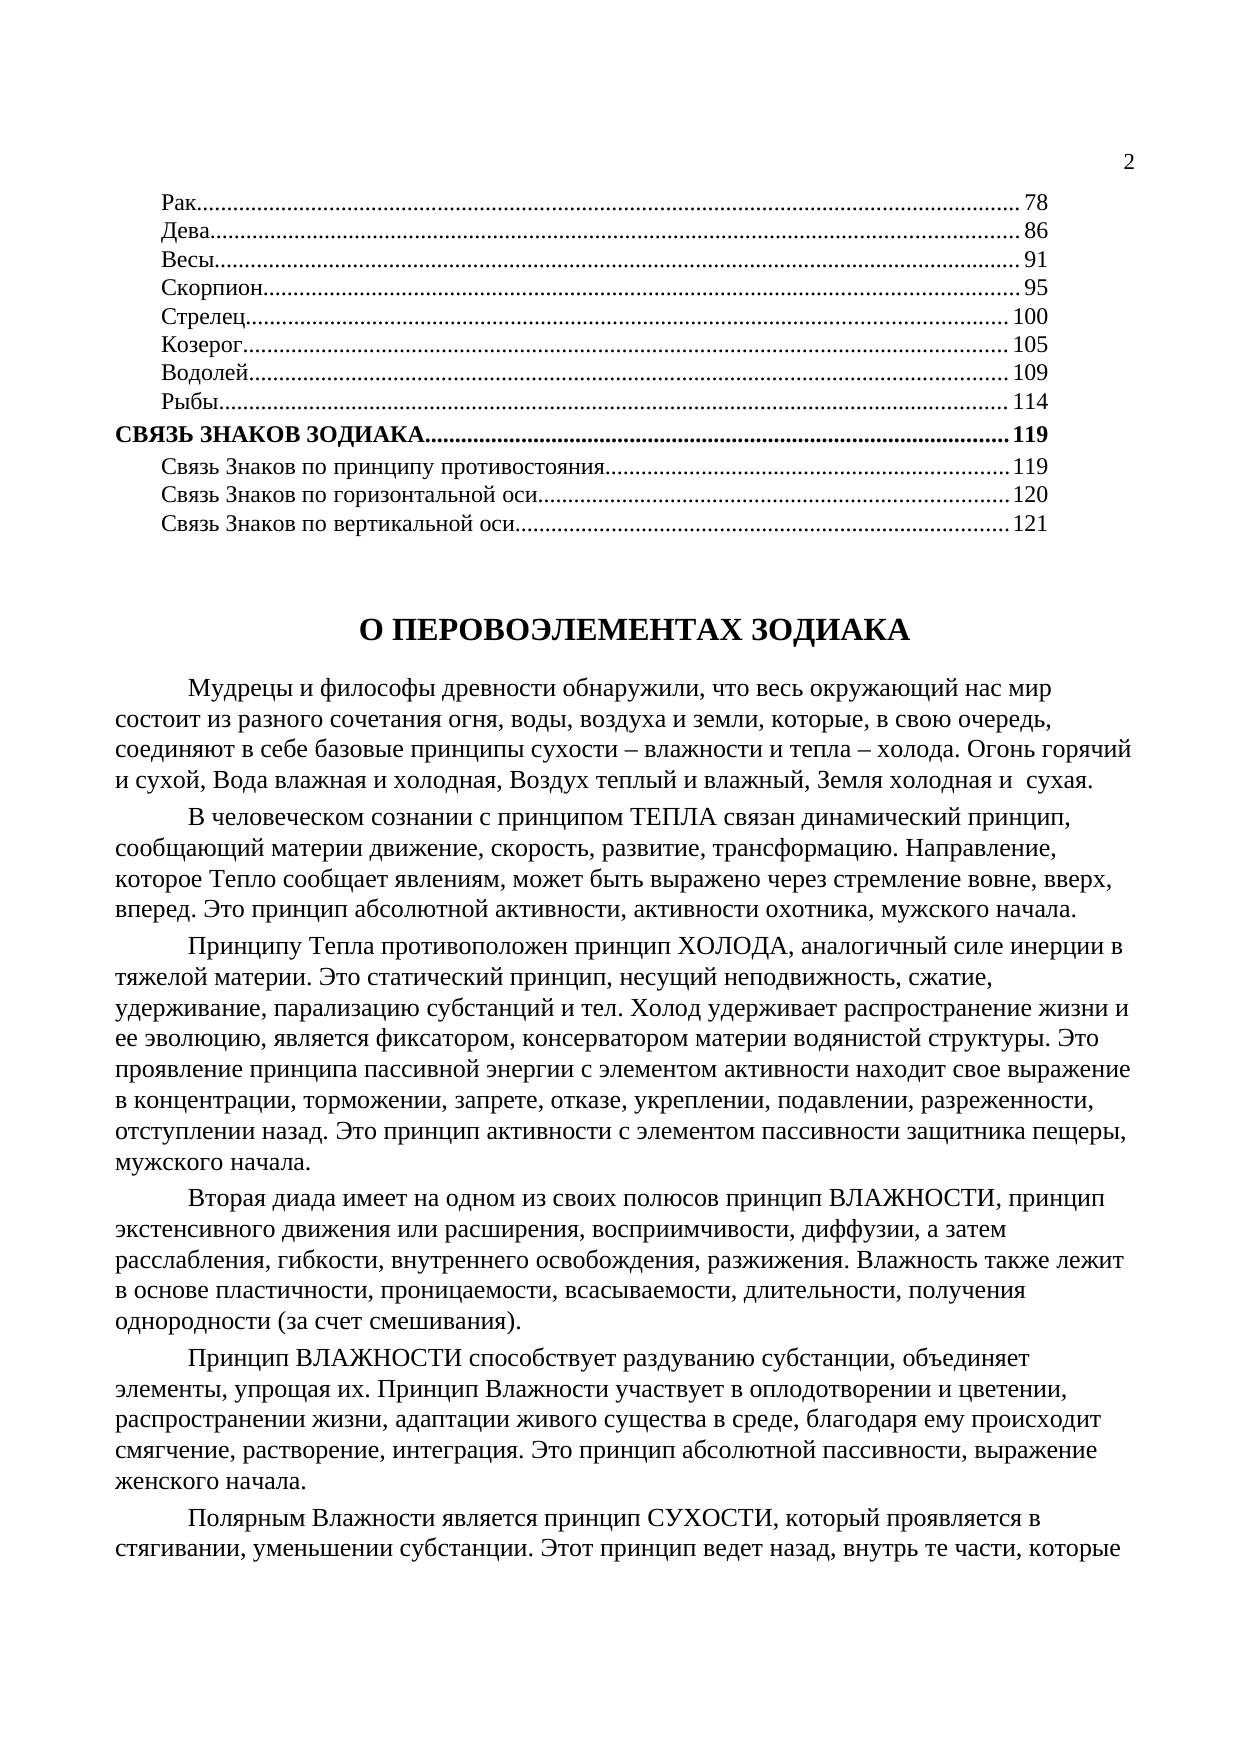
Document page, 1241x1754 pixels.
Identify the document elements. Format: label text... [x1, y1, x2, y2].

text СВЯЗЬ ЗНАКОВ ЗОДИАКА 119 [115, 420, 1165, 447]
text Связь Знаков по горизонтальной оси 120 [161, 480, 1165, 508]
subtitle О ПЕРОВОЭЛЕМЕНТАХ ЗОДИАКА [357, 610, 912, 647]
text Вторая диада имеет на одном из своих полюсов принцип ВЛАЖНОСТИ, принцип экстенсивного движения или расширения, восприимчивости, диффузии, а затем расслабления, гибкости, внутреннего освобождения, разжижения. Влажность также лежит в основе пластичности, проницаемости, всасываемости, длительности, получения однородности (за счет смешивания). [115, 1182, 1136, 1335]
text Мудрецы и философы древности обнаружили, что весь окружающий нас мир состоит из разного сочетания огня, воды, воздуха и земли, которыe, в свою очередь, соединяют в себе базовые принципы сухости – влажности и тепла – холода. Огонь горячий и сухой, Вода влажная и холодная, Воздух теплый и влажный, Земля холодная и сухая. [115, 672, 1136, 794]
text Рыбы 114 [161, 387, 1165, 414]
text Дева 86 [161, 217, 1165, 244]
text Козерог 105 [161, 330, 1165, 358]
text Стрелец 100 [161, 302, 1165, 329]
text Связь Знаков по принципу противостояния 119 [161, 452, 1165, 479]
text Скорпион 95 [161, 273, 1165, 301]
text Принцип ВЛАЖНОСТИ способствует раздуванию субстанции, объединяет элементы, упрощая их. Принцип Влажности участвует в оплодотворении и цветении, распространении жизни, адаптации живого существа в среде, благодаря ему происходит смягчение, растворение, интеграция. Это принцип абсолютной пассивности, выражение женского начала. [115, 1342, 1136, 1495]
text Принципу Тепла противоположен принцип ХОЛОДА, аналогичный силе инерции в тяжелой материи. Это статический принцип, несущий неподвижность, сжатие, удерживание, парализацию субстанций и тел. Холод удерживает распространение жизни и ее эволюцию, является фиксатором, консерватором материи водянистой структуры. Это проявление принципа пассивной энергии с элементом активности находит свое выражение в концентрации, торможении, запрете, отказе, укреплении, подавлении, разреженности, отступлении назад. Это принцип активности с элементом пассивности защитника пещеры, мужского начала. [115, 930, 1136, 1176]
text В человеческом сознании с принципом ТЕПЛА связан динамический принцип, сообщающий материи движение, скорость, развитие, трансформацию. Направление, которое Тепло сообщает явлениям, может быть выражено через стремление вовне, вверх, вперед. Это принцип абсолютной активности, активности охотника, мужского начала. [115, 801, 1136, 923]
text Связь Знаков по вертикальной оси 121 [161, 509, 1165, 536]
text Водолей 109 [161, 358, 1165, 386]
text Полярным Влажности является принцип СУХОСТИ, который проявляется в стягивании, уменьшении субстанции. Этот принцип ведет назад, внутрь те части, которые [115, 1502, 1165, 1562]
text Рак 78 [161, 188, 1165, 216]
text Весы 91 [161, 245, 1165, 273]
